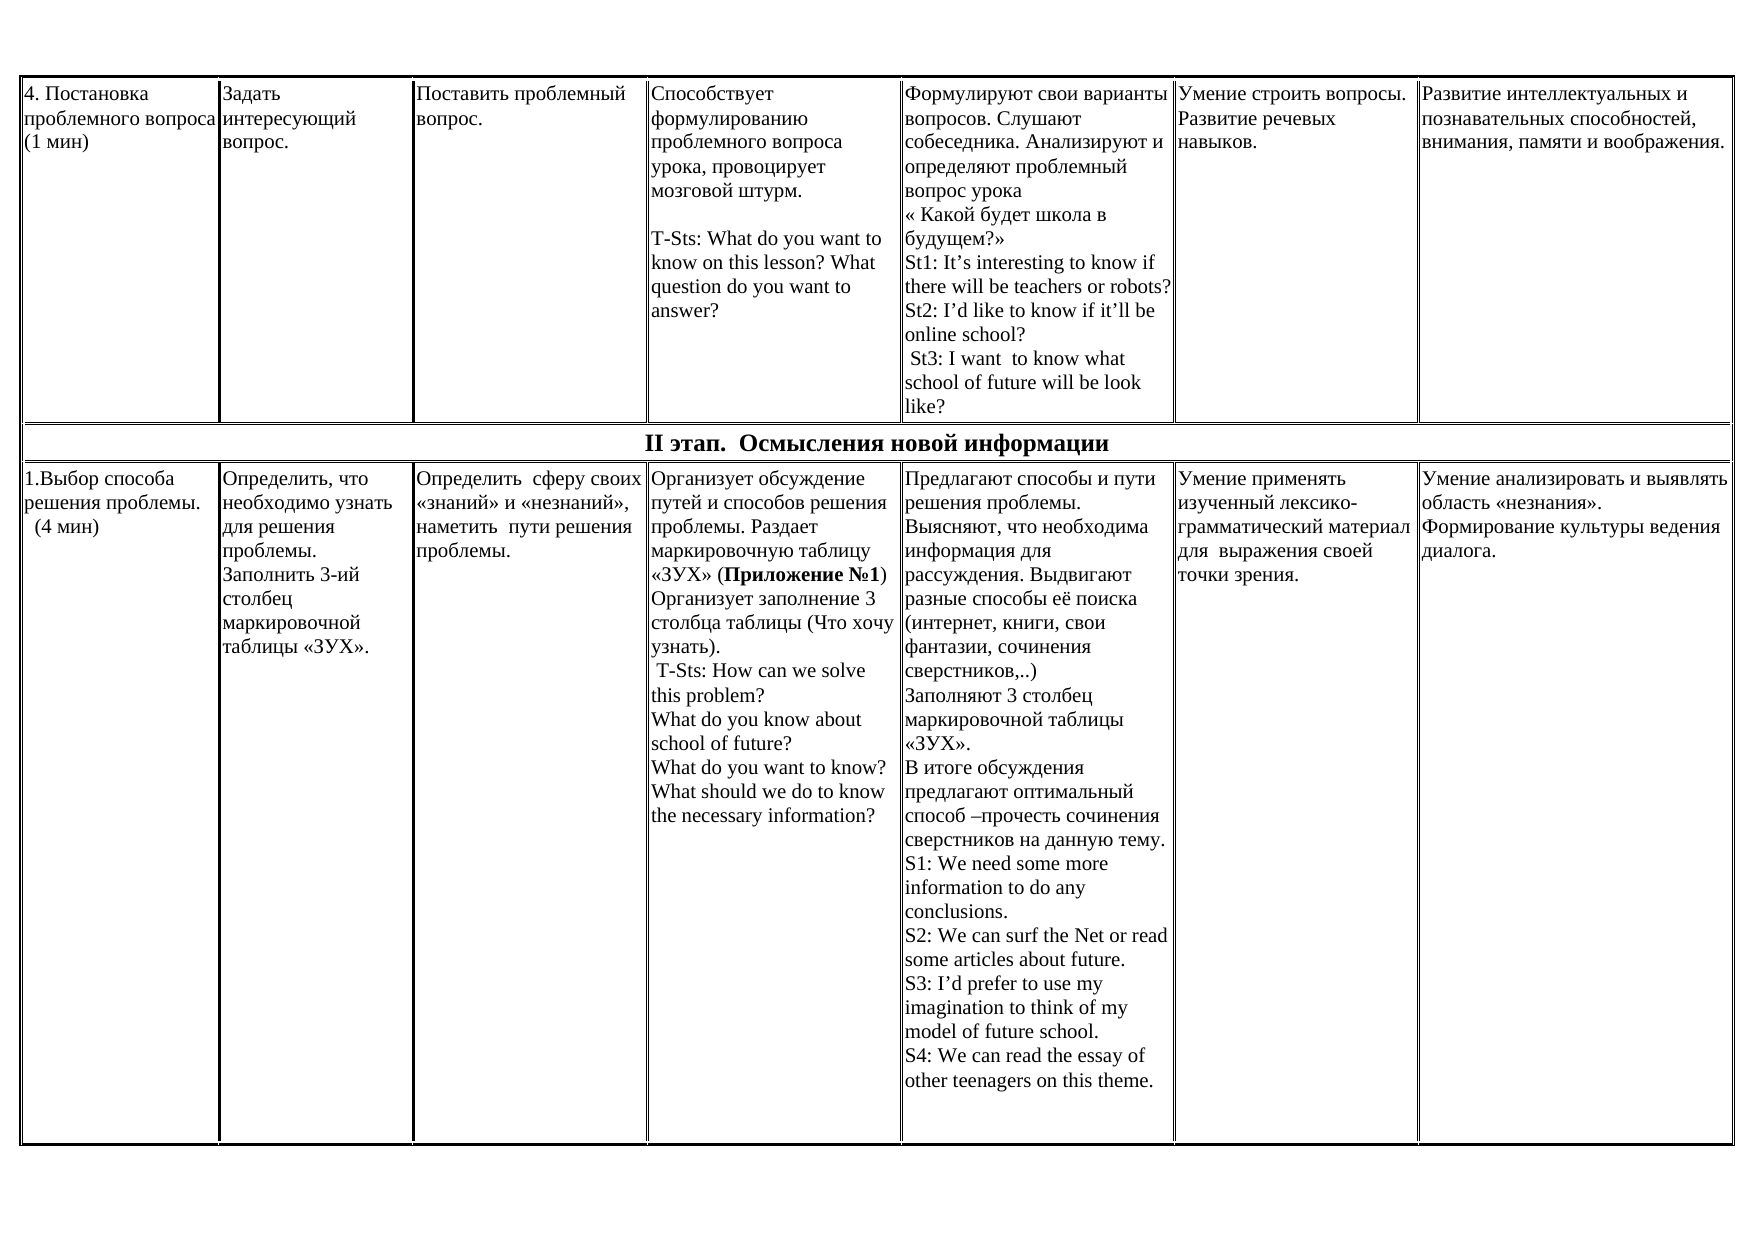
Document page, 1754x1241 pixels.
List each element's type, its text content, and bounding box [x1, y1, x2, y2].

table_cell Определить, что необходимо узнать для решения проблемы. Заполнить 3-ий столбец маркировочной таблицы «ЗУХ». [219, 463, 413, 1143]
table_cell Умение анализировать и выявлять область «незнания». Формирование культуры ведения диалога. [1419, 460, 1732, 1143]
table_cell Задать интересующий вопрос. [219, 77, 413, 421]
table_cell Умение применять изученный лексико-грамматический материал для выражения своей точки зрения. [1175, 463, 1418, 1143]
table_cell Поставить проблемный вопрос. [413, 78, 648, 421]
table_cell II этап. Осмысления новой информации [23, 421, 1732, 459]
table_cell Формулируют свои варианты вопросов. Слушают собеседника. Анализируют и определяют проблемный вопрос урока « Какой будет школа в будущем?» St1: It’s interesting to know if there will be teachers or robots? St2: I’d like to know if it’ll be online school? St3: I want to know what school of future will be look like? [901, 78, 1174, 421]
table_cell Организует обсуждение путей и способов решения проблемы. Раздает маркировочную таблицу «ЗУХ» (Приложение №1) Организует заполнение 3 столбца таблицы (Что хочу узнать). T-Sts: How can we solve this problem? What do you know about school of future? What do you want to know? What should we do to know the necessary information? [648, 463, 901, 1143]
table_cell Умение строить вопросы. Развитие речевых навыков. [1175, 78, 1418, 421]
table_cell 1.Выбор способа решения проблемы. (4 мин) [23, 460, 219, 1143]
table_cell Развитие интеллектуальных и познавательных способностей, внимания, памяти и воображения. [1419, 78, 1732, 421]
table_cell 4. Постановка проблемного вопроса (1 мин) [23, 77, 219, 421]
table_cell Определить сферу своих «знаний» и «незнаний», наметить пути решения проблемы. [413, 463, 648, 1143]
table_cell Способствует формулированию проблемного вопроса урока, провоцирует мозговой штурм. T-Sts: What do you want to know on this lesson? What question do you want to answer? [648, 78, 901, 421]
table_cell Предлагают способы и пути решения проблемы. Выясняют, что необходима информация для рассуждения. Выдвигают разные способы её поиска (интернет, книги, свои фантазии, сочинения сверстников,..) Заполняют 3 столбец маркировочной таблицы «ЗУХ». В итоге обсуждения предлагают оптимальный способ –прочесть сочинения сверстников на данную тему. S1: We need some more information to do any conclusions. S2: We can surf the Net or read some articles about future. S3: I’d prefer to use my imagination to think of my model of future school. S4: We can read the essay of other teenagers on this theme. [901, 463, 1174, 1143]
